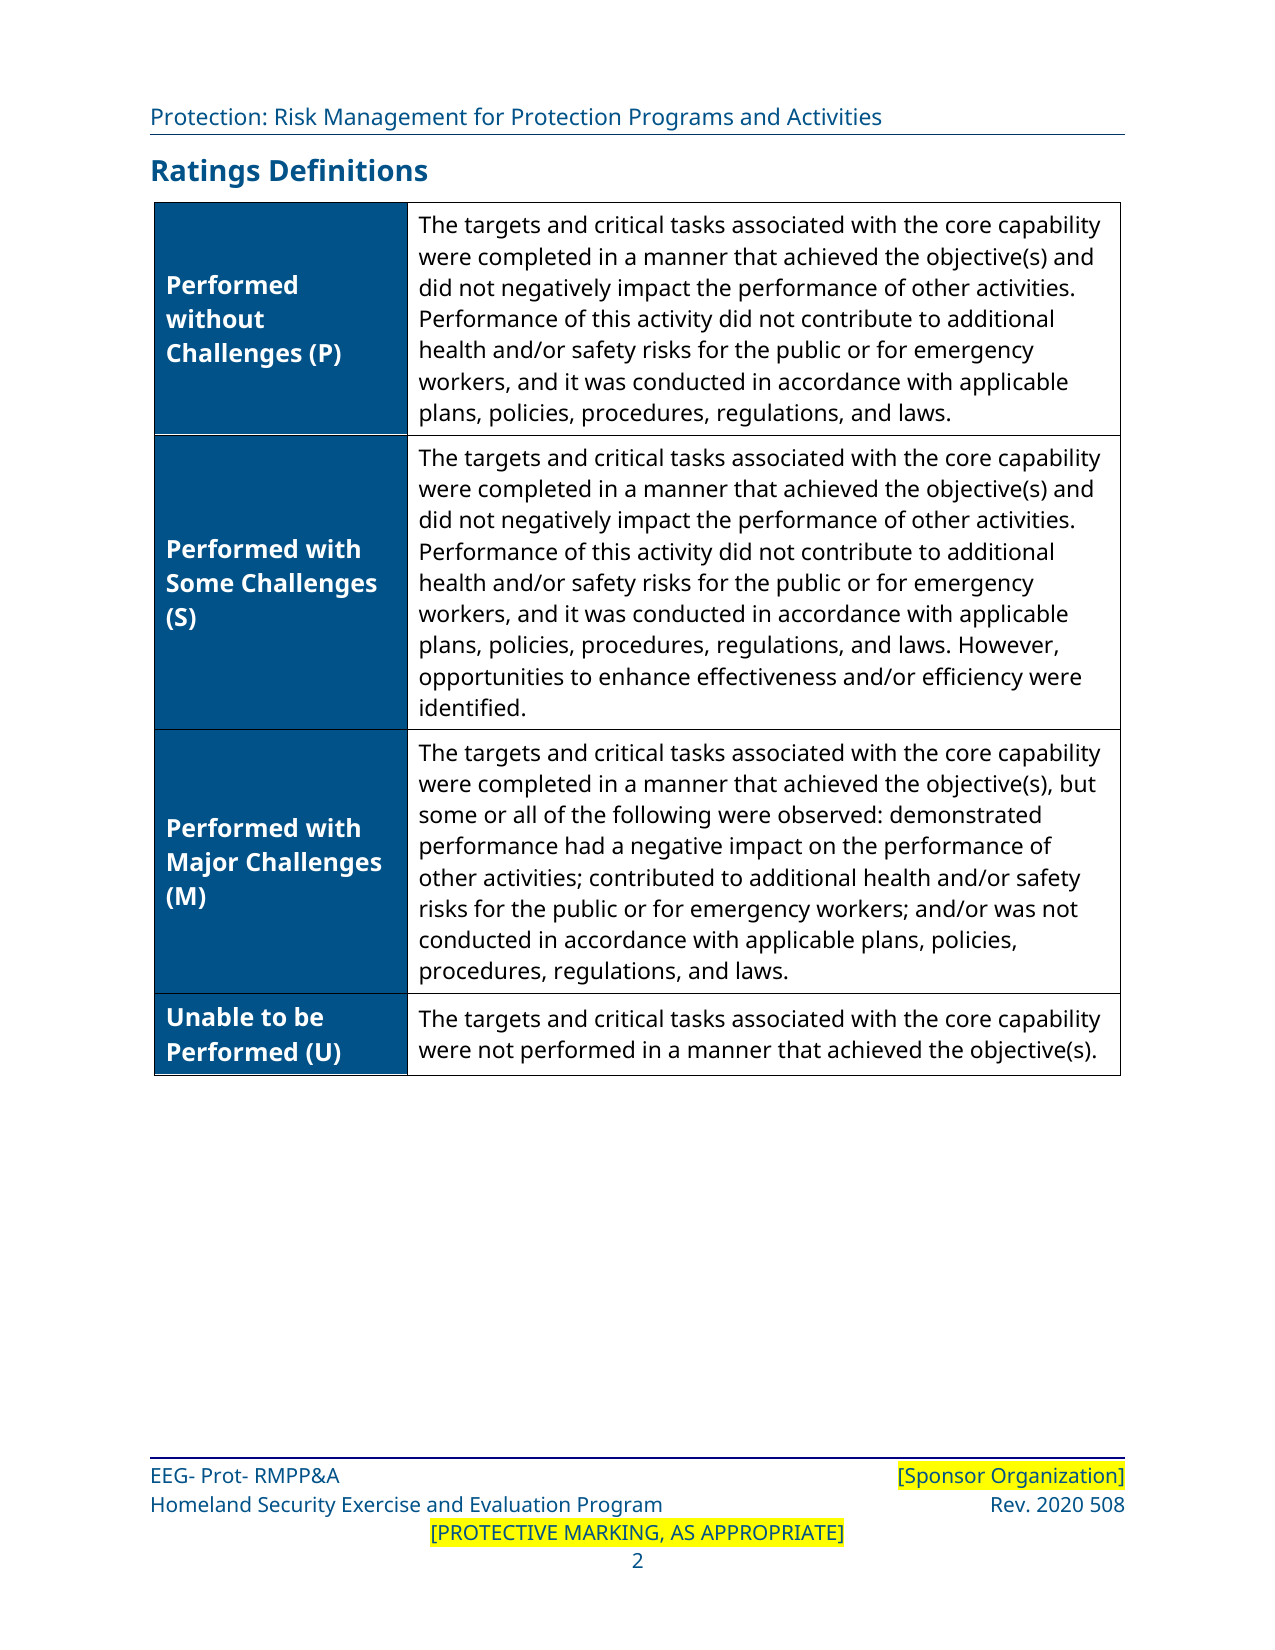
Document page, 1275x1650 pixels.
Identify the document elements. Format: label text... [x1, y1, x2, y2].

table_cell The targets and critical tasks associated with the core capability were completed in a manner that achieved the objective(s), but some or all of the following were observed: demonstrated performance had a negative impact on the performance of other activities; contributed to additional health and/or safety risks for the public or for emergency workers; and/or was not conducted in accordance with applicable plans, policies, procedures, regulations, and laws. [408, 730, 1120, 993]
table_header Performed without Challenges (P) [155, 203, 407, 434]
table_cell Unable to be Performed (U) [155, 994, 407, 1074]
table_cell Performed with Some Challenges (S) [155, 436, 407, 729]
table_cell The targets and critical tasks associated with the core capability were completed in a manner that achieved the objective(s) and did not negatively impact the performance of other activities. Performance of this activity did not contribute to additional health and/or safety risks for the public or for emergency workers, and it was conducted in accordance with applicable plans, policies, procedures, regulations, and laws. However, opportunities to enhance effectiveness and/or efficiency were identified. [408, 436, 1120, 729]
table_cell The targets and critical tasks associated with the core capability were not performed in a manner that achieved the objective(s). [408, 994, 1120, 1074]
table_header The targets and critical tasks associated with the core capability were completed in a manner that achieved the objective(s) and did not negatively impact the performance of other activities. Performance of this activity did not contribute to additional health and/or safety risks for the public or for emergency workers, and it was conducted in accordance with applicable plans, policies, procedures, regulations, and laws. [408, 203, 1120, 434]
subtitle Ratings Definitions [150, 150, 1125, 190]
table_cell Performed with Major Challenges (M) [155, 730, 407, 993]
